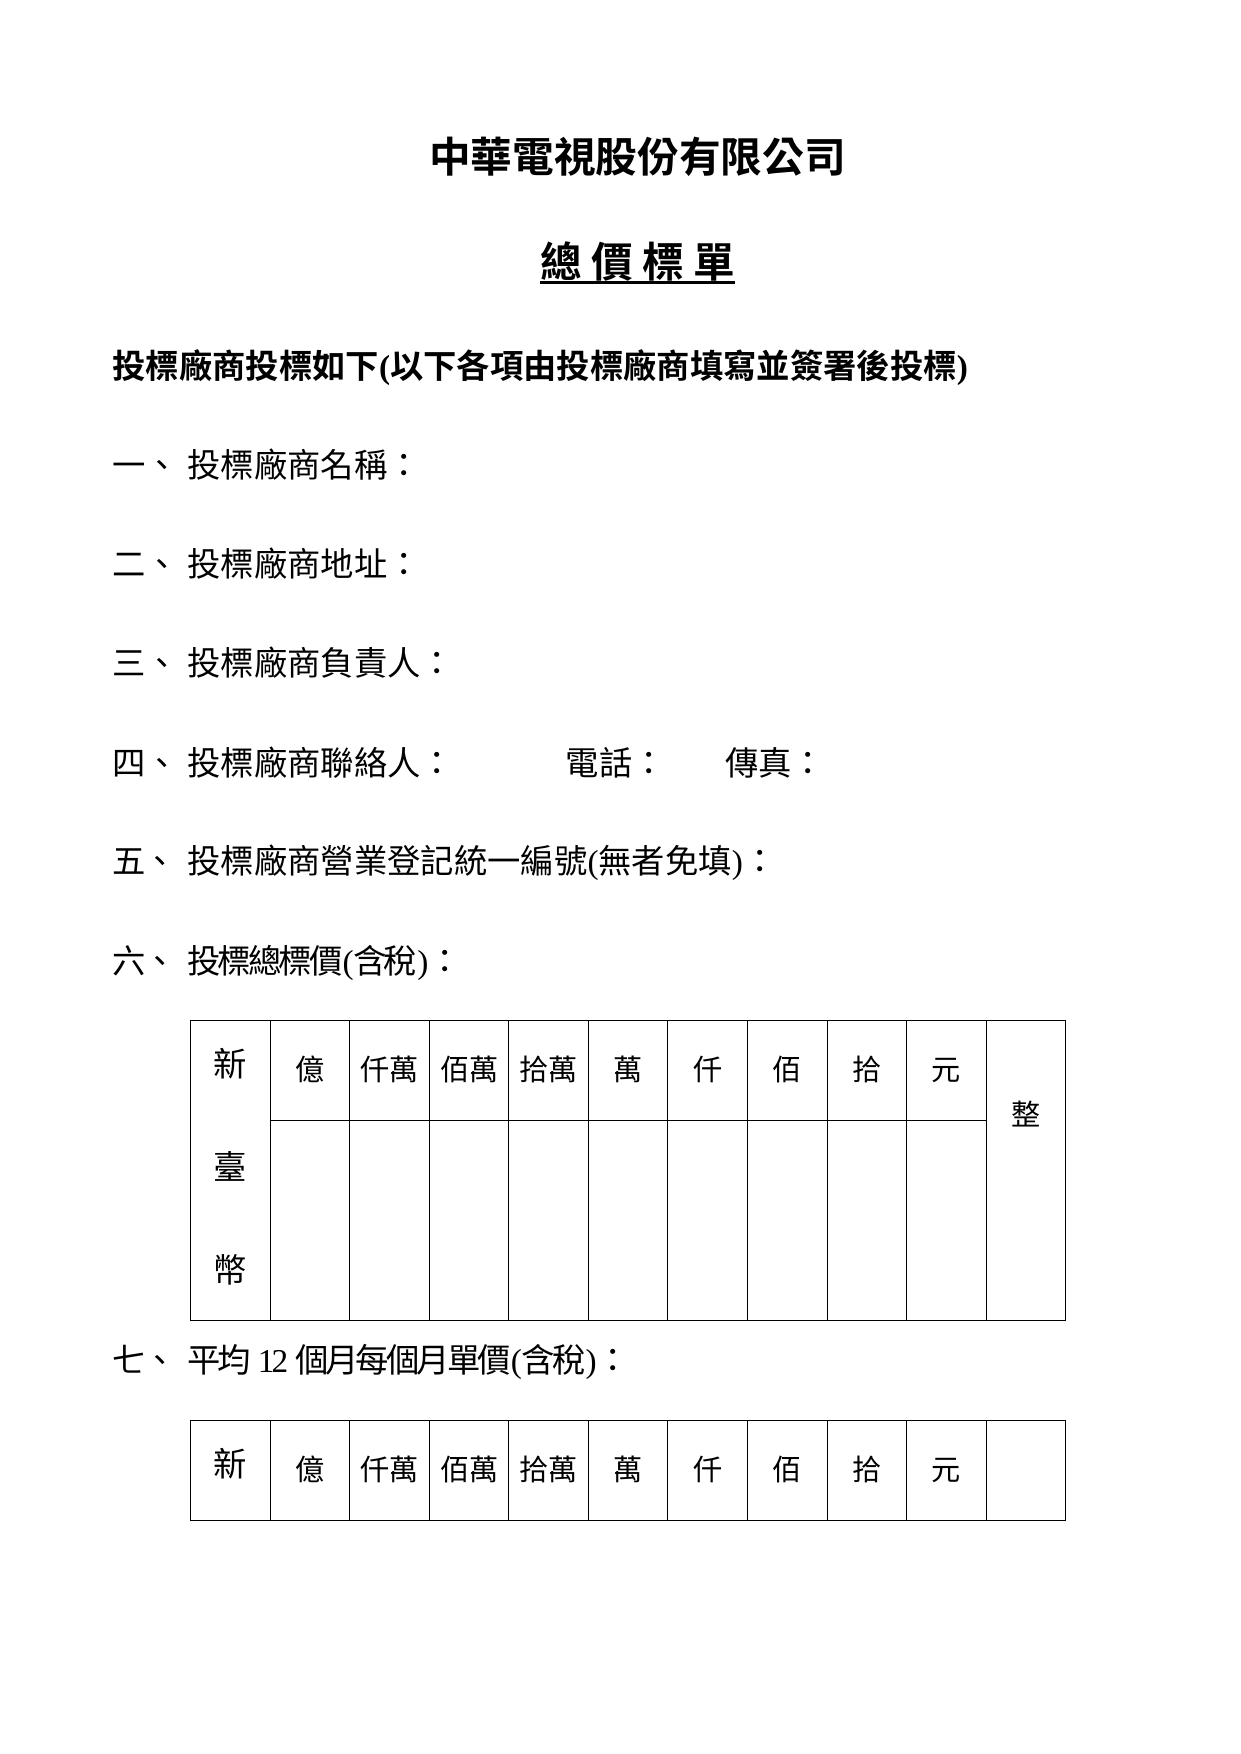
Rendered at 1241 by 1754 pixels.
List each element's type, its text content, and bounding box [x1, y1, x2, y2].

table_header 仟萬 [350, 1021, 429, 1120]
table_cell [509, 1121, 588, 1320]
table_header 佰 [748, 1421, 827, 1519]
table_header 佰萬 [430, 1421, 508, 1519]
table_header 元 [907, 1421, 986, 1519]
table_header 整 [987, 1421, 1065, 1519]
table_header 仟萬 [350, 1421, 429, 1519]
table_header 元 [907, 1021, 986, 1120]
table_cell [828, 1121, 906, 1320]
text 投標廠商投標如下(以下各項由投標廠商填寫並簽署後投標) [112, 327, 1162, 402]
list 投標廠商名稱： [112, 426, 1162, 501]
table_header 佰 [748, 1021, 827, 1120]
table_cell [430, 1121, 508, 1320]
table_header 萬 [589, 1021, 667, 1120]
list 投標廠商地址： [112, 525, 1162, 600]
table_cell [907, 1121, 986, 1320]
list 投標廠商聯絡人： 電話： 傳真： [112, 723, 1162, 798]
table_header 億 [271, 1021, 349, 1120]
list 投標總標價(含稅)： [112, 921, 1162, 996]
table_header 整 [987, 1021, 1065, 1320]
table_header 新 臺 幣 [191, 1021, 270, 1320]
list 投標廠商營業登記統一編號(無者免填)： [112, 822, 1162, 897]
text 總 價 標 單 [112, 222, 1162, 297]
table_cell [668, 1121, 747, 1320]
text 中華電視股份有限公司 [112, 116, 1162, 191]
table_cell [271, 1121, 349, 1320]
table_header 拾 [828, 1021, 906, 1120]
table_cell [350, 1121, 429, 1320]
table_header 拾萬 [509, 1021, 588, 1120]
table_header 拾 [828, 1421, 906, 1519]
table_header 拾萬 [509, 1421, 588, 1519]
list 投標廠商負責人： [112, 624, 1162, 699]
table_header 新 臺 幣 [191, 1421, 270, 1519]
list 平均12個月每個月單價(含稅)： [112, 1321, 1162, 1396]
table_header 萬 [589, 1421, 667, 1519]
table_header 佰萬 [430, 1021, 508, 1120]
table_cell [589, 1121, 667, 1320]
table_header 億 [271, 1421, 349, 1519]
table_header 仟 [668, 1021, 747, 1120]
table_cell [748, 1121, 827, 1320]
table_header 仟 [668, 1421, 747, 1519]
